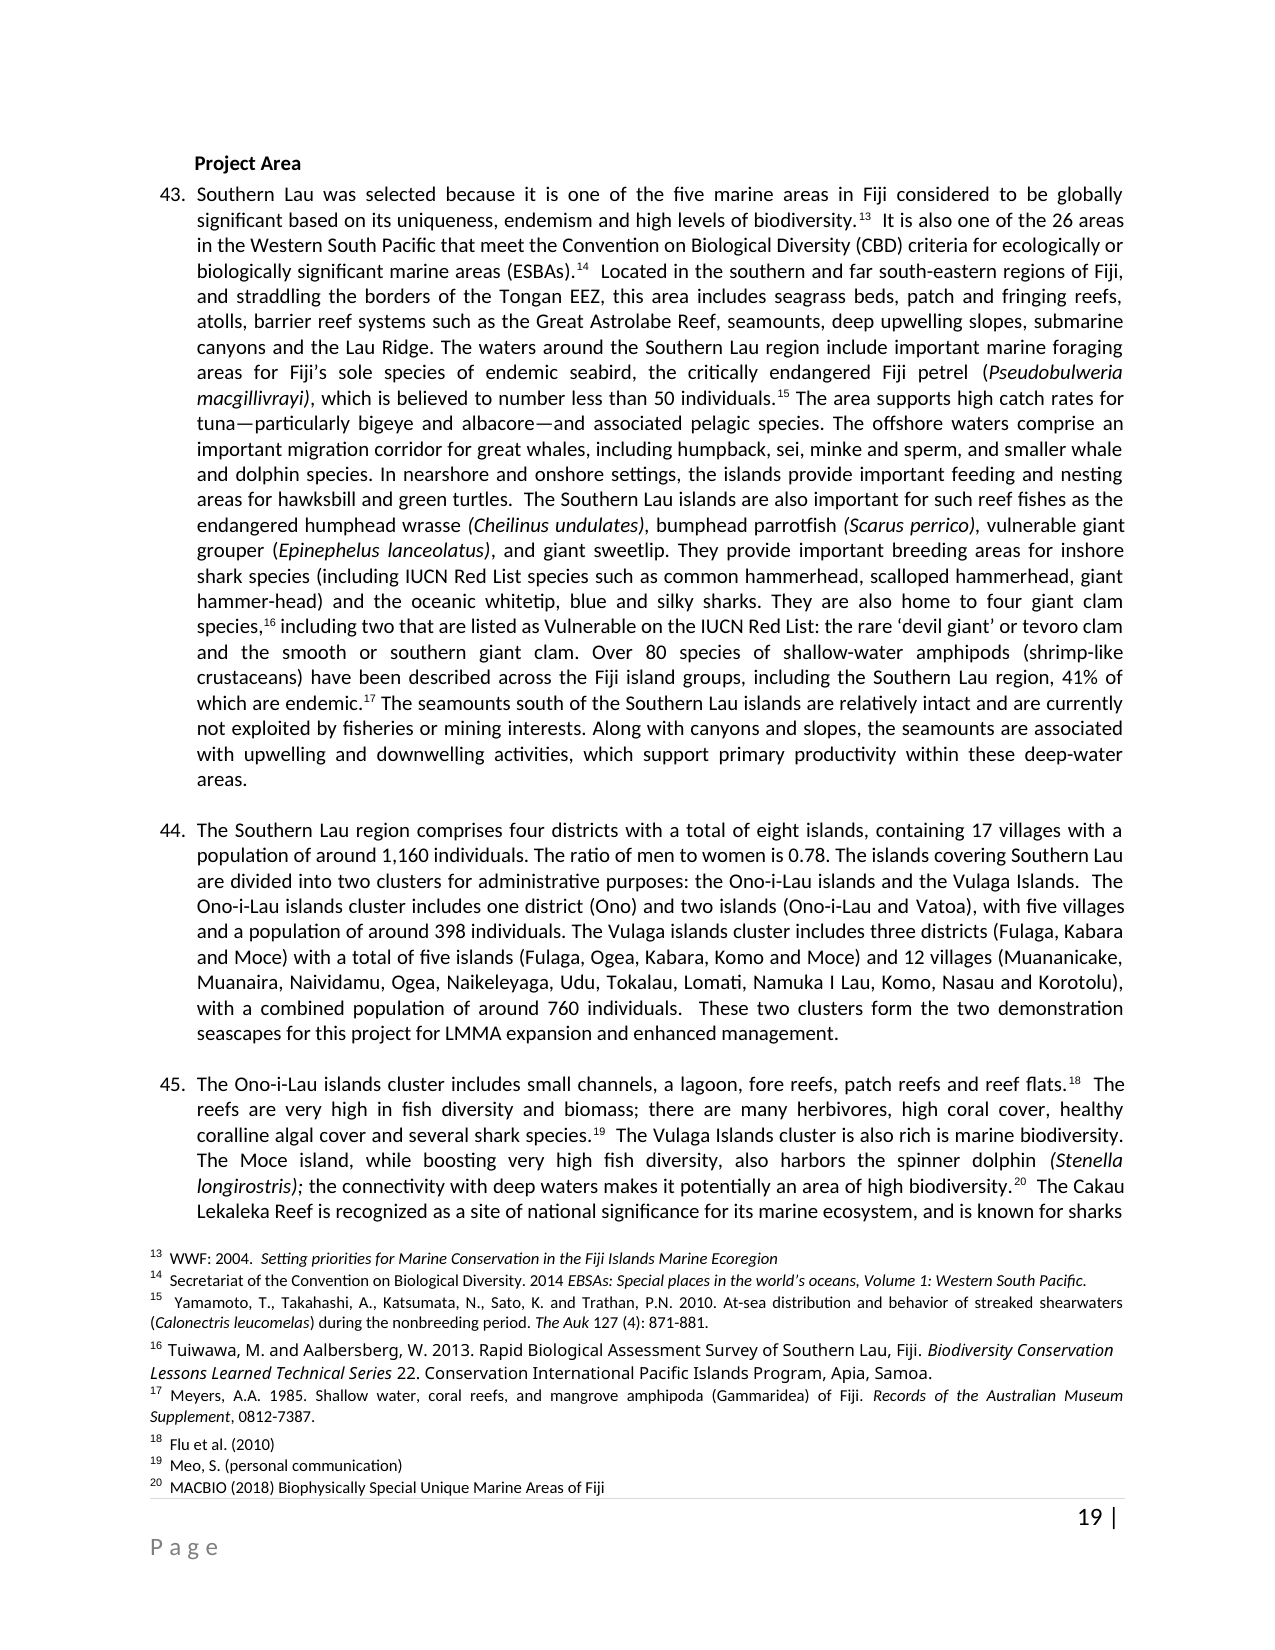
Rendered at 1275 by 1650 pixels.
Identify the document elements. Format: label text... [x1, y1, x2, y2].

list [159, 1071, 1125, 1224]
list The Southern Lau region comprises four districts with a total of eight islands, containing 17 villages with a population of around 1,160 individuals. The ratio of men to women is 0.78. The islands covering Southern Lau are divided into two clusters for administrative purposes: the Ono-i-Lau islands and the Vulaga Islands. The Ono-i-Lau islands cluster includes one district (Ono) and two islands (Ono-i-Lau and Vatoa), with five villages and a population of around 398 individuals. The Vulaga islands cluster includes three districts (Fulaga, Kabara and Moce) with a total of five islands (Fulaga, Ogea, Kabara, Komo and Moce) and 12 villages (Muananicake, Muanaira, Naividamu, Ogea, Naikeleyaga, Udu, Tokalau, Lomati, Namuka I Lau, Komo, Nasau and Korotolu), with a combined population of around 760 individuals. These two clusters form the two demonstration seascapes for this project for LMMA expansion and enhanced management. [159, 817, 1125, 1046]
text Project Area [150, 150, 1125, 175]
list Southern Lau was selected because it is one of the five marine areas in Fiji considered to be globally significant based on its uniqueness, endemism and high levels of biodiversity. It is also one of the 26 areas in the Western South Pacific that meet the Convention on Biological Diversity (CBD) criteria for ecologically or biologically significant marine areas (ESBAs). Located in the southern and far south-eastern regions of Fiji, and straddling the borders of the Tongan EEZ, this area includes seagrass beds, patch and fringing reefs, atolls, barrier reef systems such as the Great Astrolabe Reef, seamounts, deep upwelling slopes, submarine canyons and the Lau Ridge. The waters around the Southern Lau region include important marine foraging areas for Fiji’s sole species of endemic seabird, the critically endangered Fiji petrel (Pseudobulweria macgillivrayi), which is believed to number less than 50 individuals. The area supports high catch rates for tuna—particularly bigeye and albacore—and associated pelagic species. The offshore waters comprise an important migration corridor for great whales, including humpback, sei, minke and sperm, and smaller whale and dolphin species. In nearshore and onshore settings, the islands provide important feeding and nesting areas for hawksbill and green turtles. The Southern Lau islands are also important for such reef fishes as the endangered humphead wrasse (Cheilinus undulates), bumphead parrotfish (Scarus perrico), vulnerable giant grouper (Epinephelus lanceolatus), and giant sweetlip. They provide important breeding areas for inshore shark species (including IUCN Red List species such as common hammerhead, scalloped hammerhead, giant hammer-head) and the oceanic whitetip, blue and silky sharks. They are also home to four giant clam species, including two that are listed as Vulnerable on the IUCN Red List: the rare ‘devil giant’ or tevoro clam and the smooth or southern giant clam. Over 80 species of shallow-water amphipods (shrimp-like crustaceans) have been described across the Fiji island groups, including the Southern Lau region, 41% of which are endemic. The seamounts south of the Southern Lau islands are relatively intact and are currently not exploited by fisheries or mining interests. Along with canyons and slopes, the seamounts are associated with upwelling and downwelling activities, which support primary productivity within these deep-water areas. [159, 182, 1125, 792]
